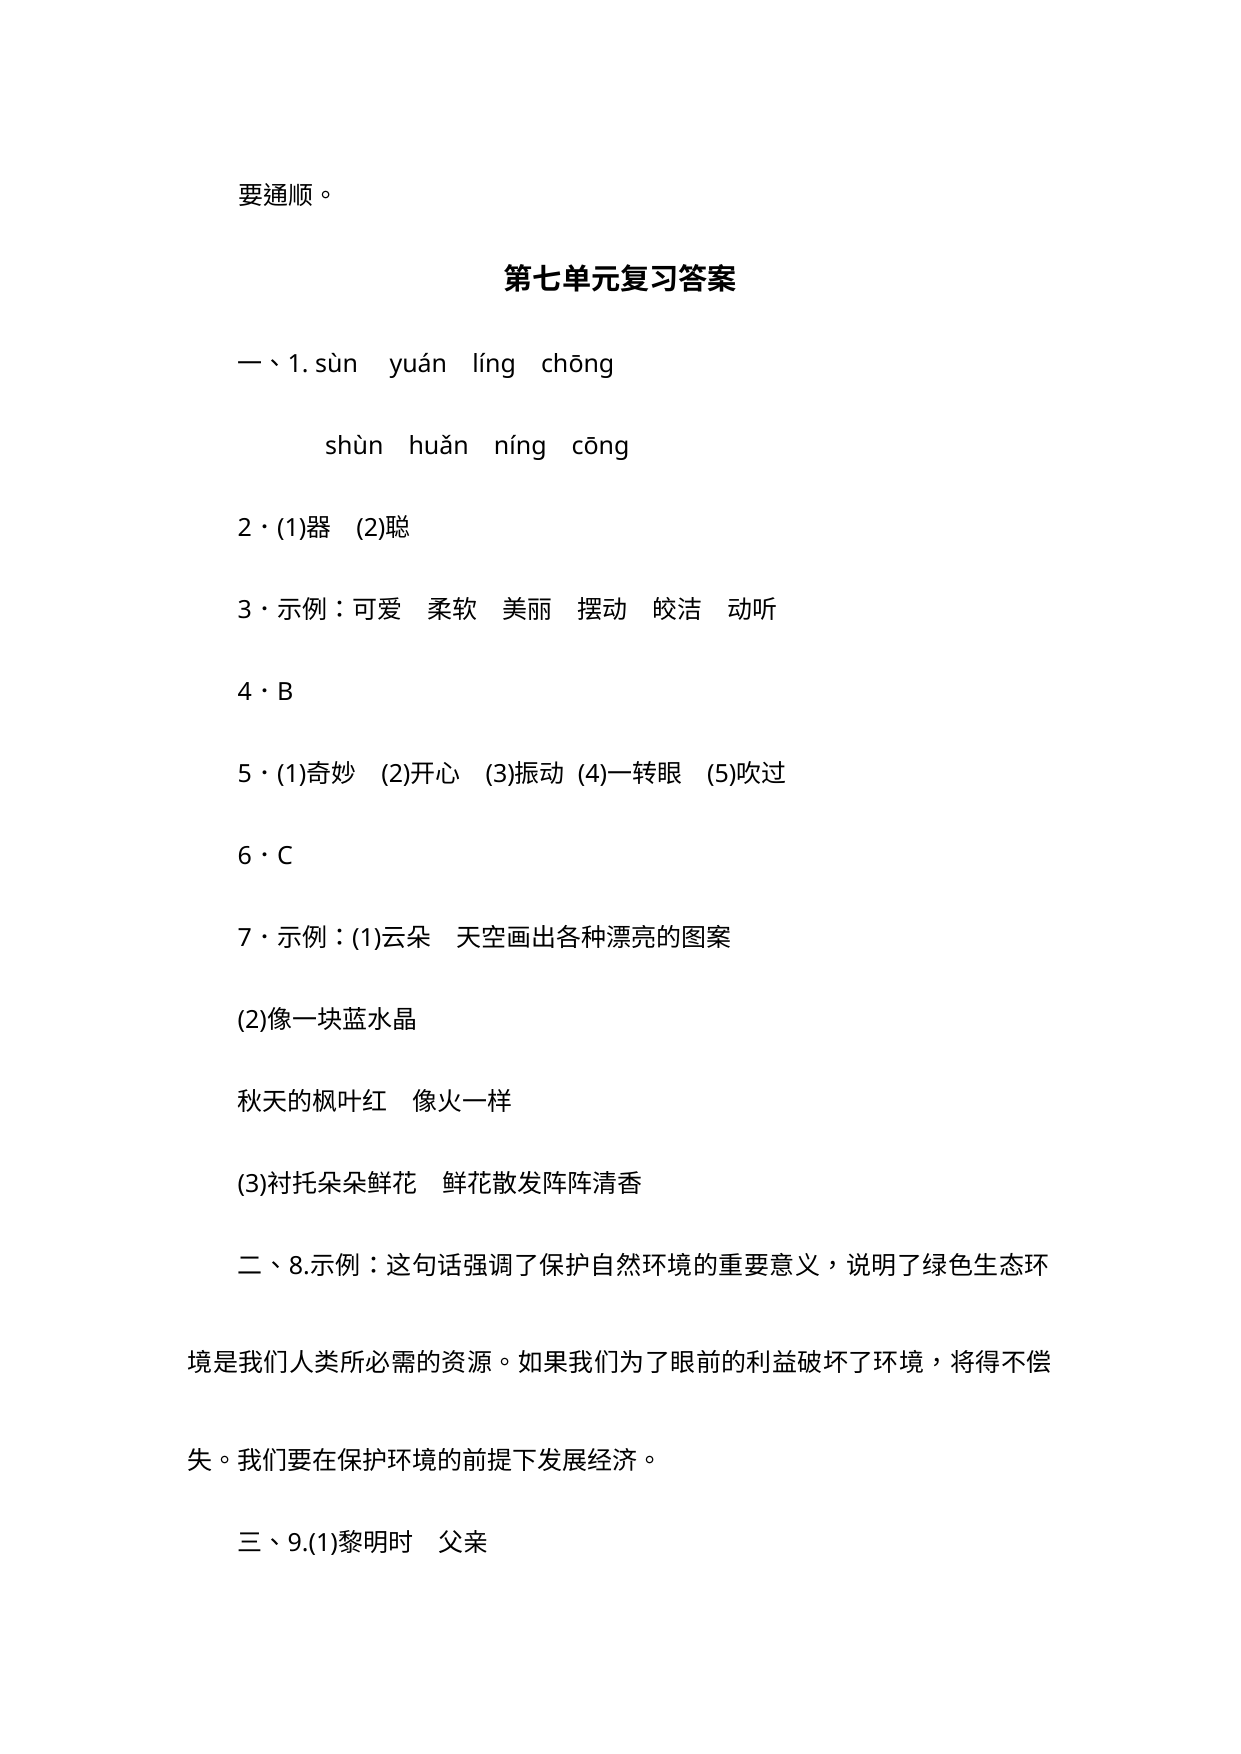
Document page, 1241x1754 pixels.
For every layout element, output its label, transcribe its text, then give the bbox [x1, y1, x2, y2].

text (2)像一块蓝水晶 [187, 986, 1053, 1051]
text 5．(1)奇妙 (2)开心 (3)振动 (4)一转眼 (5)吹过 [187, 740, 1053, 805]
text (3)衬托朵朵鲜花 鲜花散发阵阵清香 [187, 1150, 1053, 1215]
text 第七单元复习答案 [187, 244, 1053, 309]
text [187, 162, 1053, 227]
text 4．B [187, 658, 1053, 723]
text 2．(1)器 (2)聪 [187, 494, 1053, 559]
text 秋天的枫叶红 像火一样 [187, 1068, 1053, 1133]
text 二、8.示例：这句话强调了保护自然环境的重要意义，说明了绿色生态环境是我们人类所必需的资源。如果我们为了眼前的利益破坏了环境，将得不偿失。我们要在保护环境的前提下发展经济。 [187, 1232, 1053, 1492]
text 三、9.(1)黎明时 父亲 [187, 1509, 1053, 1574]
text 3．示例：可爱 柔软 美丽 摆动 皎洁 动听 [187, 576, 1053, 641]
text 7．示例：(1)云朵 天空画出各种漂亮的图案 [187, 904, 1053, 969]
text shùn huǎn níng cōng [187, 412, 1053, 477]
text 一、1. sùn yuán líng chōng [187, 330, 1053, 395]
text 6．C [187, 822, 1053, 887]
